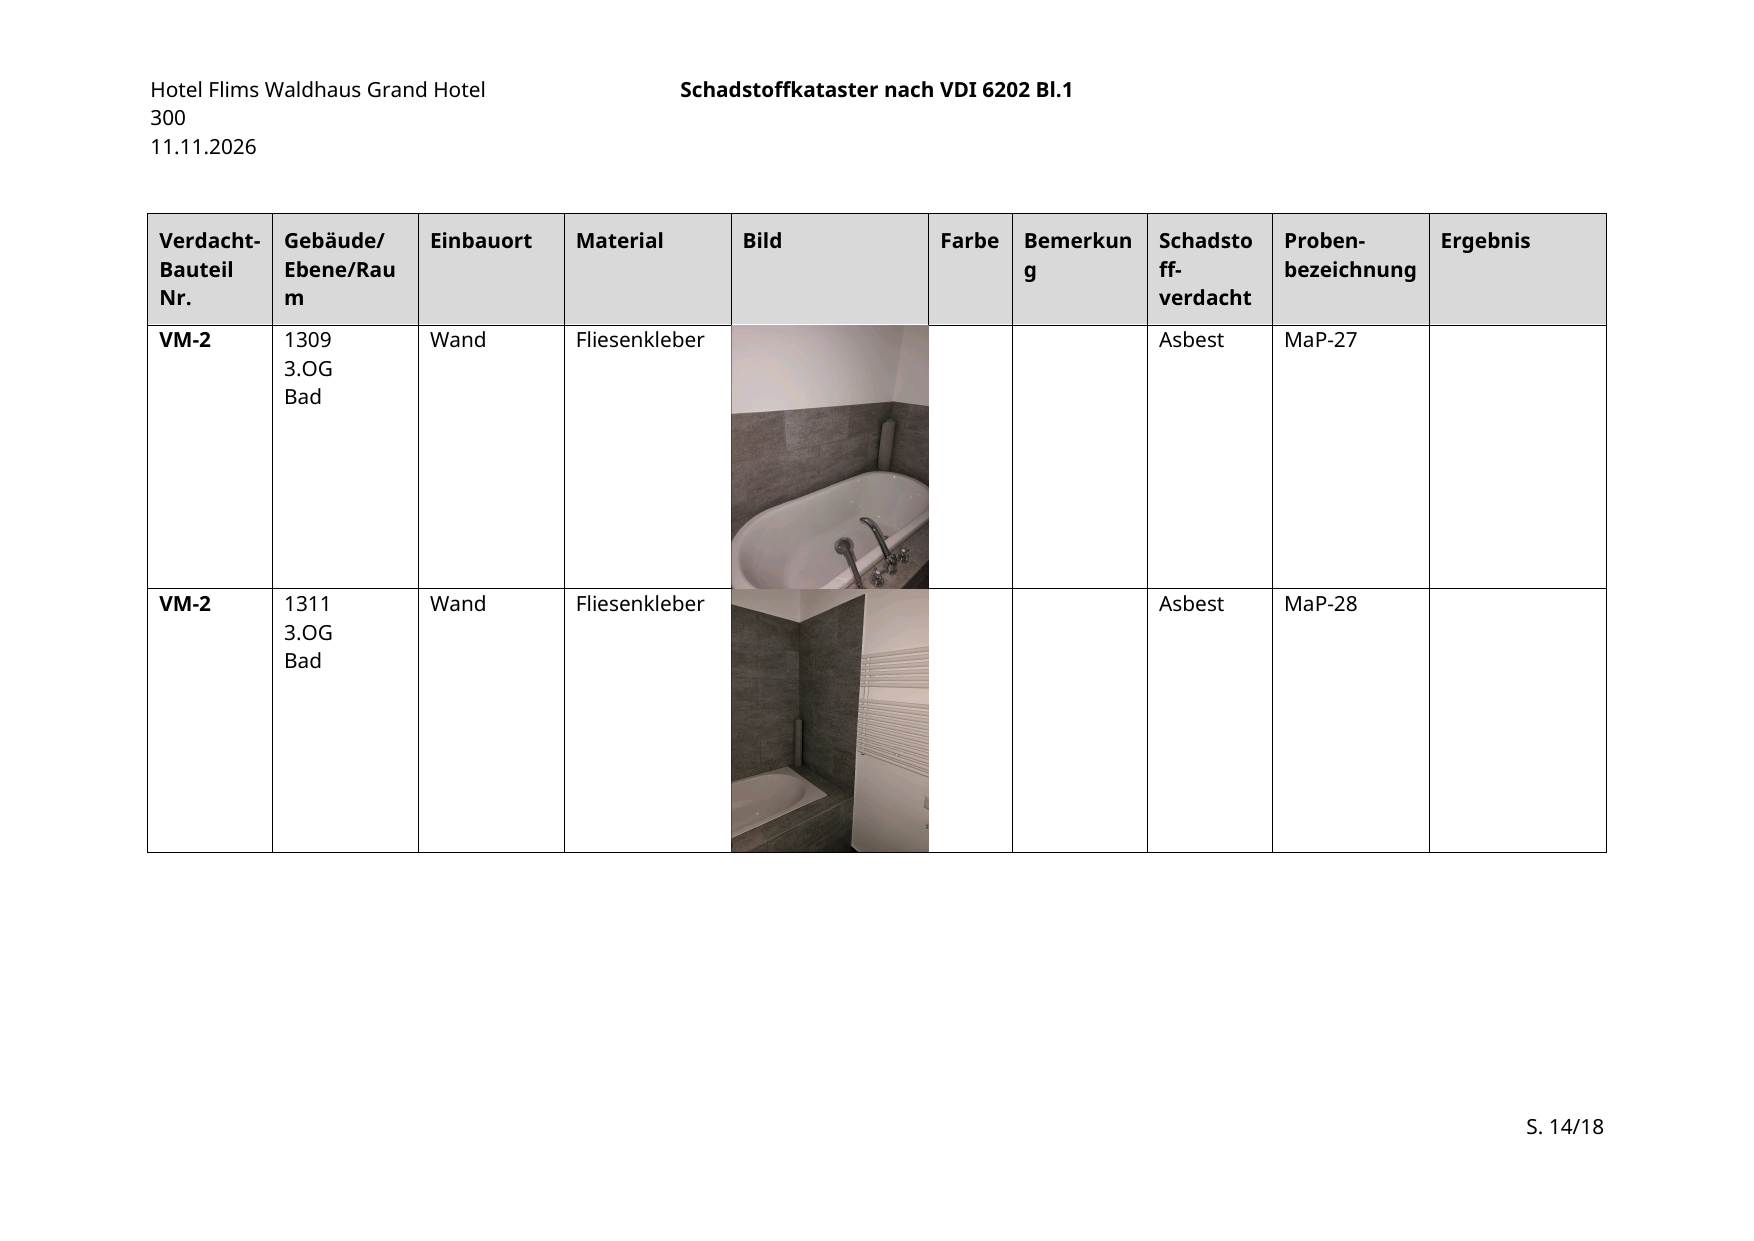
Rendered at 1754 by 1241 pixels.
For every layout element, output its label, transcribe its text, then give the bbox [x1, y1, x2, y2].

table_cell [929, 326, 1012, 588]
table_cell Fliesenkleber [565, 589, 731, 852]
table_cell 1309 3.OG Bad [273, 326, 418, 588]
table_cell [1430, 589, 1606, 852]
table_header Ergebnis [1430, 214, 1606, 324]
table_cell [929, 589, 1012, 852]
table_cell Fliesenkleber [565, 326, 731, 588]
table_cell MaP-27 [1273, 326, 1429, 588]
table_cell Wand [419, 326, 564, 588]
picture [731, 325, 929, 852]
table_header Gebäude/ Ebene/Raum [273, 214, 418, 324]
table_cell VM-2 [148, 589, 272, 852]
table_header Bild [732, 214, 928, 324]
table_header Einbauort [419, 214, 564, 324]
table_header Material [565, 214, 731, 324]
table_cell [1013, 326, 1147, 588]
table_header Schadstoff-verdacht [1148, 214, 1272, 324]
table_header Farbe [929, 214, 1012, 324]
table_header Proben-bezeichnung [1273, 214, 1429, 324]
table_cell Asbest [1148, 589, 1272, 852]
table_cell Asbest [1148, 326, 1272, 588]
table_cell VM-2 [148, 326, 272, 588]
table_header Bemerkung [1013, 214, 1147, 324]
table_cell [1013, 589, 1147, 852]
table_cell 1311 3.OG Bad [273, 589, 418, 852]
table_cell MaP-28 [1273, 589, 1429, 852]
table_header Verdacht-Bauteil Nr. [148, 214, 272, 324]
table_cell [1430, 326, 1606, 588]
table_cell Wand [419, 589, 564, 852]
